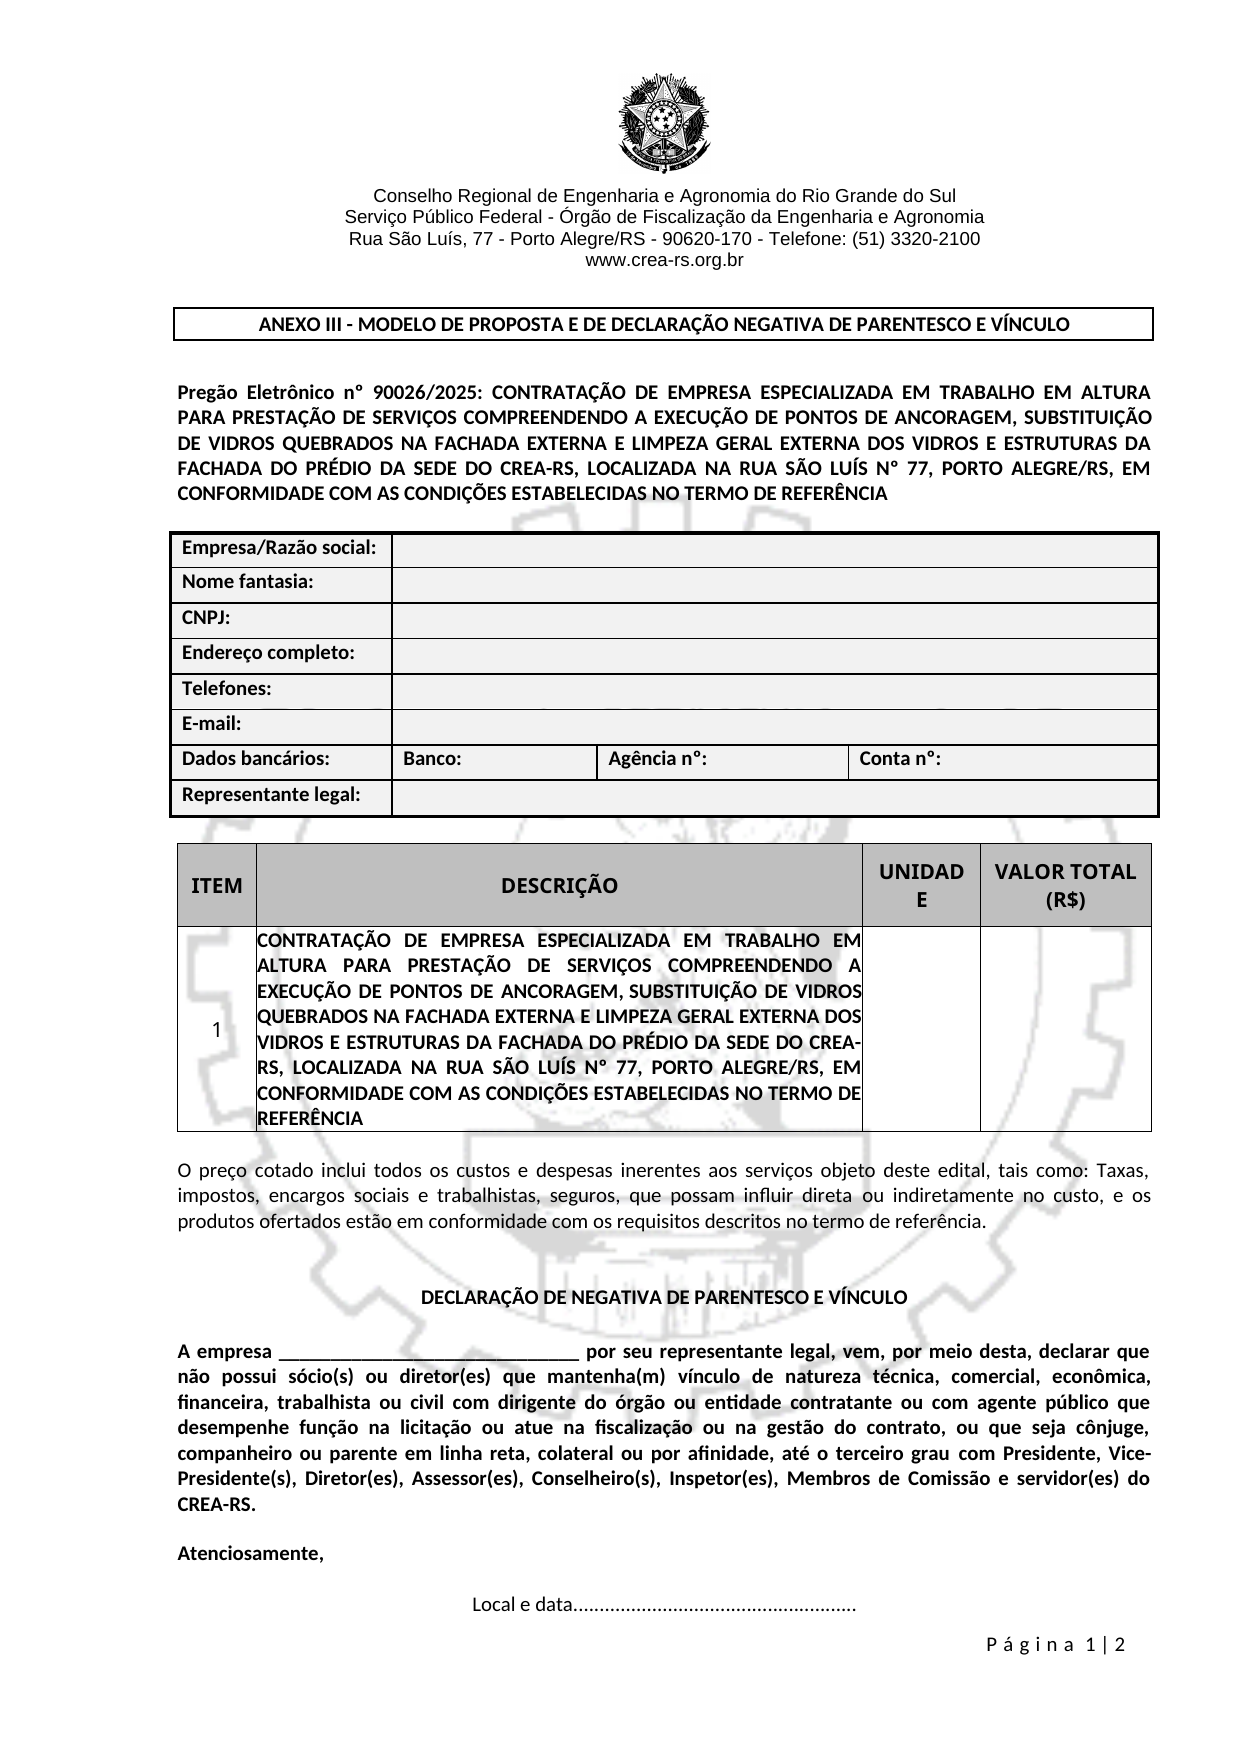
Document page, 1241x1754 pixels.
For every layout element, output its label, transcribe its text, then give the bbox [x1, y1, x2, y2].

table_cell Nome fantasia: [172, 568, 391, 602]
table_cell [981, 927, 1151, 1131]
picture [618, 73, 711, 174]
table_cell [393, 781, 1157, 815]
table_cell Endereço completo: [172, 639, 391, 673]
table_header DESCRIÇÃO [257, 844, 862, 926]
text A empresa _____________________________ por seu representante legal, vem, por meio desta, declarar que não possui sócio(s) ou diretor(es) que mantenha(m) vínculo de natureza técnica, comercial, econômica, financeira, trabalhista ou civil com dirigente do órgão ou entidade contratante ou com agente público que desempenhe função na licitação ou atue na fiscalização ou na gestão do contrato, ou que seja cônjuge, companheiro ou parente em linha reta, colateral ou por afinidade, até o terceiro grau com Presidente, Vice-Presidente(s), Diretor(es), Assessor(es), Conselheiro(s), Inspetor(es), Membros de Comissão e servidor(es) do CREA-RS. [177, 1338, 1152, 1516]
table_header ITEM [178, 844, 256, 926]
table_cell Conta nº: [849, 746, 1157, 779]
table_cell Telefones: [172, 675, 391, 708]
table_header Empresa/Razão social: [172, 535, 391, 567]
table_cell [393, 604, 1157, 638]
table_cell [393, 710, 1157, 744]
table_cell [393, 568, 1157, 602]
table_cell [393, 675, 1157, 708]
text O preço cotado inclui todos os custos e despesas inerentes aos serviços objeto deste edital, tais como: Taxas, impostos, encargos sociais e trabalhistas, seguros, que possam influir direta ou indiretamente no custo, e os produtos ofertados estão em conformidade com os requisitos descritos no termo de referência. [177, 1157, 1152, 1233]
text Pregão Eletrônico nº 90026/2025: CONTRATAÇÃO DE EMPRESA ESPECIALIZADA EM TRABALHO EM ALTURA PARA PRESTAÇÃO DE SERVIÇOS COMPREENDENDO A EXECUÇÃO DE PONTOS DE ANCORAGEM, SUBSTITUIÇÃO DE VIDROS QUEBRADOS NA FACHADA EXTERNA E LIMPEZA GERAL EXTERNA DOS VIDROS E ESTRUTURAS DA FACHADA DO PRÉDIO DA SEDE DO CREA-RS, LOCALIZADA NA RUA SÃO LUÍS Nº 77, PORTO ALEGRE/RS, EM CONFORMIDADE COM AS CONDIÇÕES ESTABELECIDAS NO TERMO DE REFERÊNCIA [177, 379, 1152, 506]
table_cell Representante legal: [172, 781, 391, 815]
table_header UNIDADE [863, 844, 980, 926]
table_header [393, 535, 1157, 567]
text DECLARAÇÃO DE NEGATIVA DE PARENTESCO E VÍNCULO [177, 1284, 1152, 1309]
table_cell Agência nº: [598, 746, 848, 779]
text Atenciosamente, [177, 1540, 1152, 1566]
text ANEXO III - MODELO DE PROPOSTA E DE DECLARAÇÃO NEGATIVA DE PARENTESCO E VÍNCULO [175, 309, 1152, 339]
table_cell E-mail: [172, 710, 391, 744]
table_header VALOR TOTAL (R$) [981, 844, 1151, 926]
text Local e data...................................................... [177, 1591, 1152, 1617]
table_cell [863, 927, 980, 1131]
table_cell [393, 639, 1157, 673]
table_cell 1 [178, 927, 256, 1131]
table_cell Dados bancários: [172, 746, 391, 779]
table_cell Banco: [393, 746, 596, 779]
table_cell CONTRATAÇÃO DE EMPRESA ESPECIALIZADA EM TRABALHO EM ALTURA PARA PRESTAÇÃO DE SERVIÇOS COMPREENDENDO A EXECUÇÃO DE PONTOS DE ANCORAGEM, SUBSTITUIÇÃO DE VIDROS QUEBRADOS NA FACHADA EXTERNA E LIMPEZA GERAL EXTERNA DOS VIDROS E ESTRUTURAS DA FACHADA DO PRÉDIO DA SEDE DO CREA-RS, LOCALIZADA NA RUA SÃO LUÍS Nº 77, PORTO ALEGRE/RS, EM CONFORMIDADE COM AS CONDIÇÕES ESTABELECIDAS NO TERMO DE REFERÊNCIA [257, 927, 862, 1131]
table_cell CNPJ: [172, 604, 391, 638]
